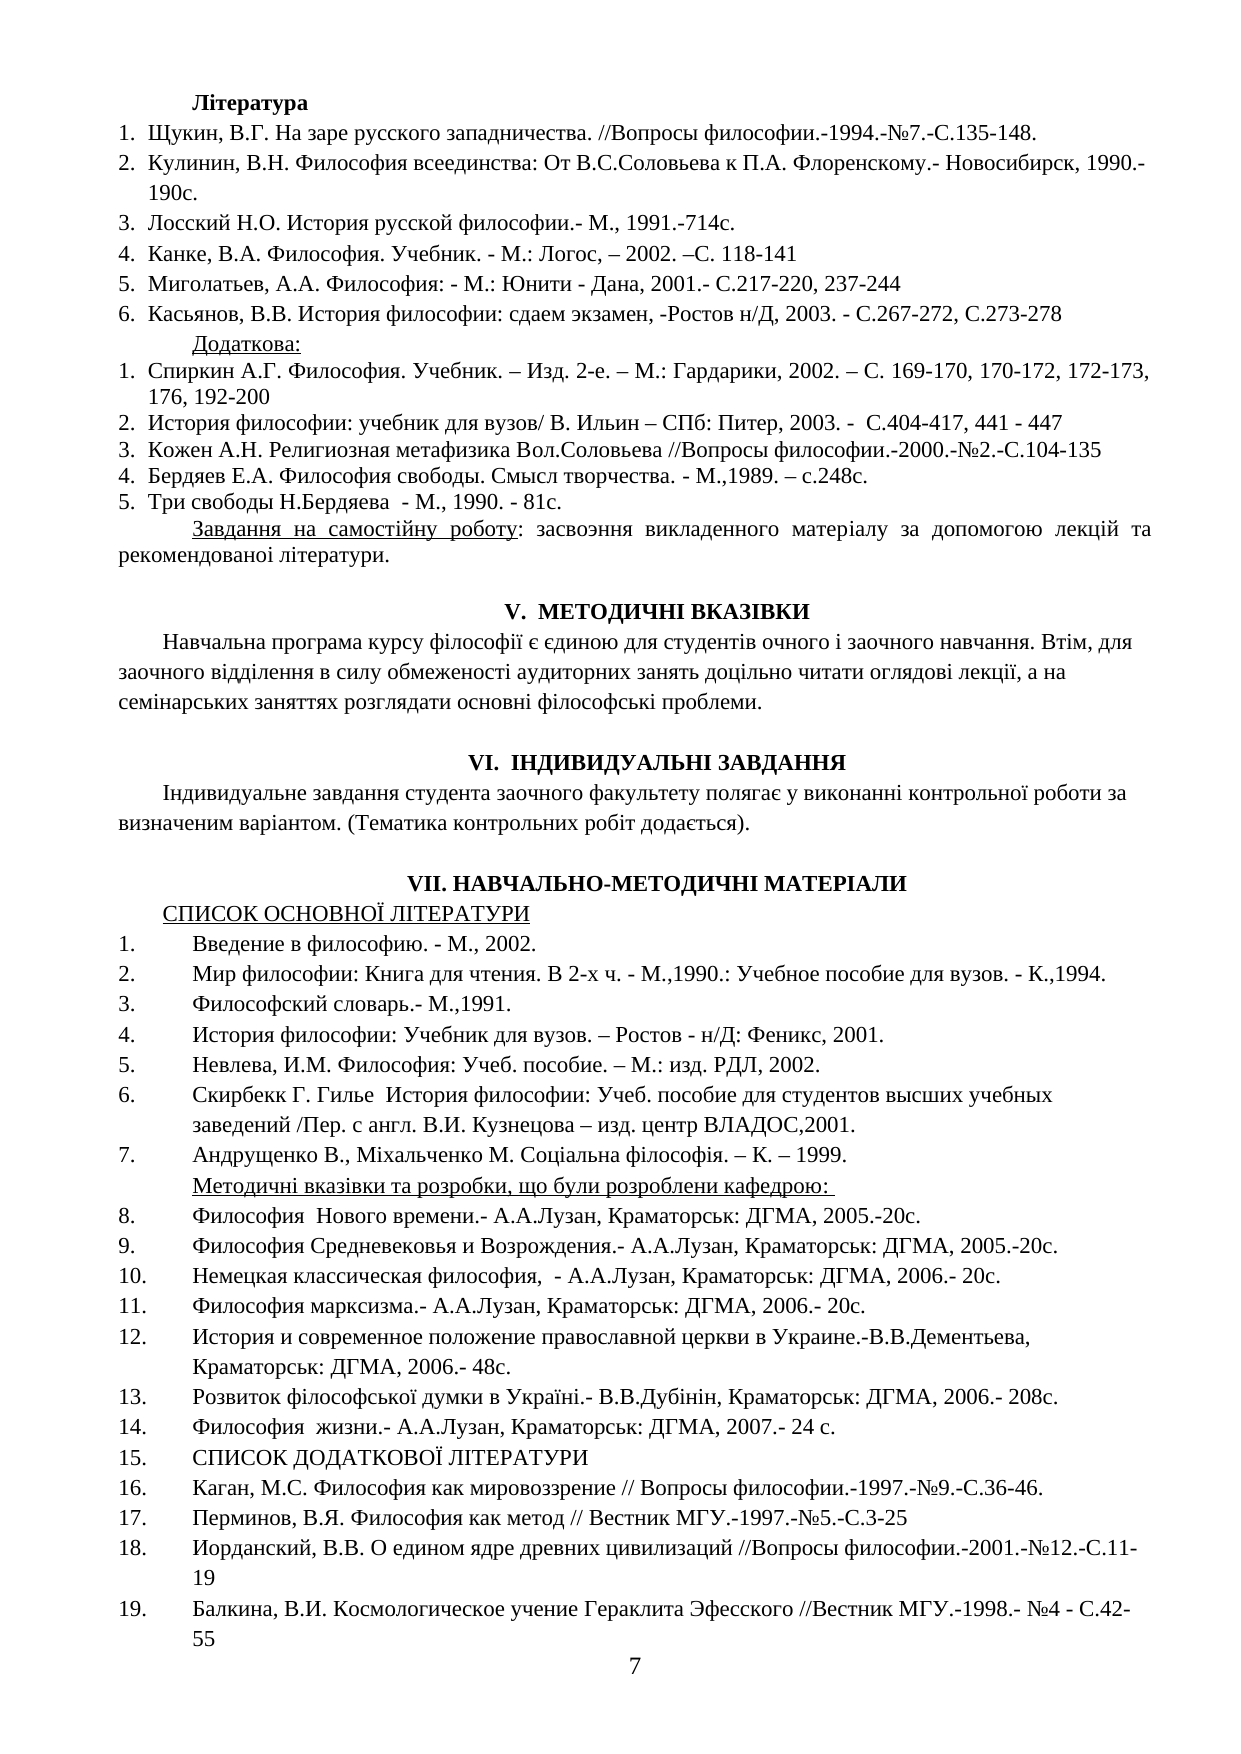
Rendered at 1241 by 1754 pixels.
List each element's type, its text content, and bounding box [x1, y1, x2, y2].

list Андрущенко В., Мiхальченко М. Соцiальна фiлософiя. – К. – 1999. [118, 1141, 1152, 1168]
list Скирбекк Г. Гилье История философии: Учеб. пособие для студентов высших учебных заведений /Пер. с англ. В.И. Кузнецова – изд. центр ВЛАДОС,2001. [118, 1081, 1152, 1138]
list Невлева, И.М. Философия: Учеб. пособие. – М.: изд. РДЛ, 2002. [118, 1051, 1152, 1077]
list Философия марксизма.- А.А.Лузан, Краматорськ: ДГМА, 2006.- 20с. [118, 1292, 1152, 1319]
list Балкина, В.И. Космологическое учение Гераклита Эфесского //Вестник МГУ.-1998.- №4 - С.42-55 [118, 1594, 1152, 1651]
subtitle СПИСОК ДОДАТКОВОЇ ЛІТЕРАТУРИ [118, 1443, 1152, 1470]
list Щукин, В.Г. На заре русского западничества. //Вопросы философии.-1994.-№7.-С.135-148. [118, 119, 1152, 145]
list Перминов, В.Я. Философия как метод // Вестник МГУ.-1997.-№5.-С.3-25 [118, 1504, 1152, 1530]
list Спиркин А.Г. Философия. Учебник. – Изд. 2-е. – М.: Гардарики, 2002. – С. 169-170, 170-172, 172-173, 176, 192-200 [118, 357, 1152, 409]
text Література [118, 89, 1152, 115]
text Методичні вказівки та розробки, що були розроблени кафедрою: [192, 1172, 1152, 1198]
text Навчальна програма курсу філософії є єдиною для студентів очного і заочного навчання. Втім, для заочного відділення в силу обмеженості аудиторних занять доцільно читати оглядові лекції, а на семінарських заняттях розглядати основні філософські проблеми. [118, 628, 1152, 715]
list Философия Нового времени.- А.А.Лузан, Краматорськ: ДГМА, 2005.-20с. [118, 1202, 1152, 1228]
list Философский словарь.- М.,1991. [118, 990, 1152, 1017]
text СПИСОК ОСНОВНОЇ ЛІТЕРАТУРИ [118, 900, 1152, 926]
text VII. НАВЧАЛЬНО-МЕТОДИЧНІ МАТЕРІАЛИ [118, 869, 1152, 896]
text V. МЕТОДИЧНІ ВКАЗІВКИ [118, 598, 1152, 624]
list История философии: учебник для вузов/ В. Ильин – СПб: Питер, 2003. - С.404-417, 441 - 447 [118, 409, 1152, 436]
list Немецкая классическая философия, - А.А.Лузан, Краматорськ: ДГМА, 2006.- 20с. [118, 1262, 1152, 1289]
list История и современное положение православной церкви в Украине.-В.В.Дементьева, Краматорськ: ДГМА, 2006.- 48с. [118, 1323, 1152, 1379]
list Кожен А.Н. Религиозная метафизика Вол.Соловьева //Вопросы философии.-2000.-№2.-С.104-135 [118, 436, 1152, 462]
list Канке, В.А. Философия. Учебник. - М.: Логос, – 2002. –С. 118-141 [118, 240, 1152, 266]
list Кулинин, В.Н. Философия всеединства: От В.С.Соловьева к П.А. Флоренскому.- Новосибирск, 1990.-190с. [118, 149, 1152, 206]
list Три свободы Н.Бердяева - М., 1990. - 81с. [118, 488, 1152, 515]
text Додаткова: [118, 330, 1152, 357]
text VІ. ІНДИВИДУАЛЬНІ ЗАВДАННЯ [118, 749, 1152, 775]
list Введение в философию. - М., 2002. [118, 930, 1152, 956]
list Философия Средневековья и Возрождения.- А.А.Лузан, Краматорськ: ДГМА, 2005.-20с. [118, 1232, 1152, 1258]
list История философии: Учебник для вузов. – Ростов - н/Д: Феникс, 2001. [118, 1021, 1152, 1047]
list Касьянов, В.В. История философии: сдаем экзамен, -Ростов н/Д, 2003. - С.267-272, С.273-278 [118, 300, 1152, 326]
list Каган, М.С. Философия как мировоззрение // Вопросы философии.-1997.-№9.-С.36-46. [118, 1474, 1152, 1500]
list Философия жизни.- А.А.Лузан, Краматорськ: ДГМА, 2007.- 24 с. [118, 1413, 1152, 1440]
list Миголатьев, А.А. Философия: - М.: Юнити - Дана, 2001.- С.217-220, 237-244 [118, 270, 1152, 296]
list Иорданский, В.В. О едином ядре древних цивилизаций //Вопросы философии.-2001.-№12.-С.11-19 [118, 1534, 1152, 1591]
text Завдання на самостiйну роботу: засвоэння викладенного матерiалу за допомогою лекцiй та рекомендованоi лiтератури. [118, 515, 1152, 567]
text Індивидуальне завдання студента заочного факультету полягає у виконанні контрольної роботи за визначеним варіантом. (Тематика контрольних робіт додається). [118, 779, 1152, 836]
list Бердяев Е.А. Философия свободы. Смысл творчества. - М.,1989. – с.248с. [118, 462, 1152, 488]
list Лосский Н.О. История русской философии.- М., 1991.-714с. [118, 209, 1152, 236]
list Розвиток філософської думки в Україні.- В.В.Дубінін, Краматорськ: ДГМА, 2006.- 208с. [118, 1383, 1152, 1409]
list Мир философии: Книга для чтения. В 2-х ч. - М.,1990.: Учебное пособие для вузов. - К.,1994. [118, 960, 1152, 987]
